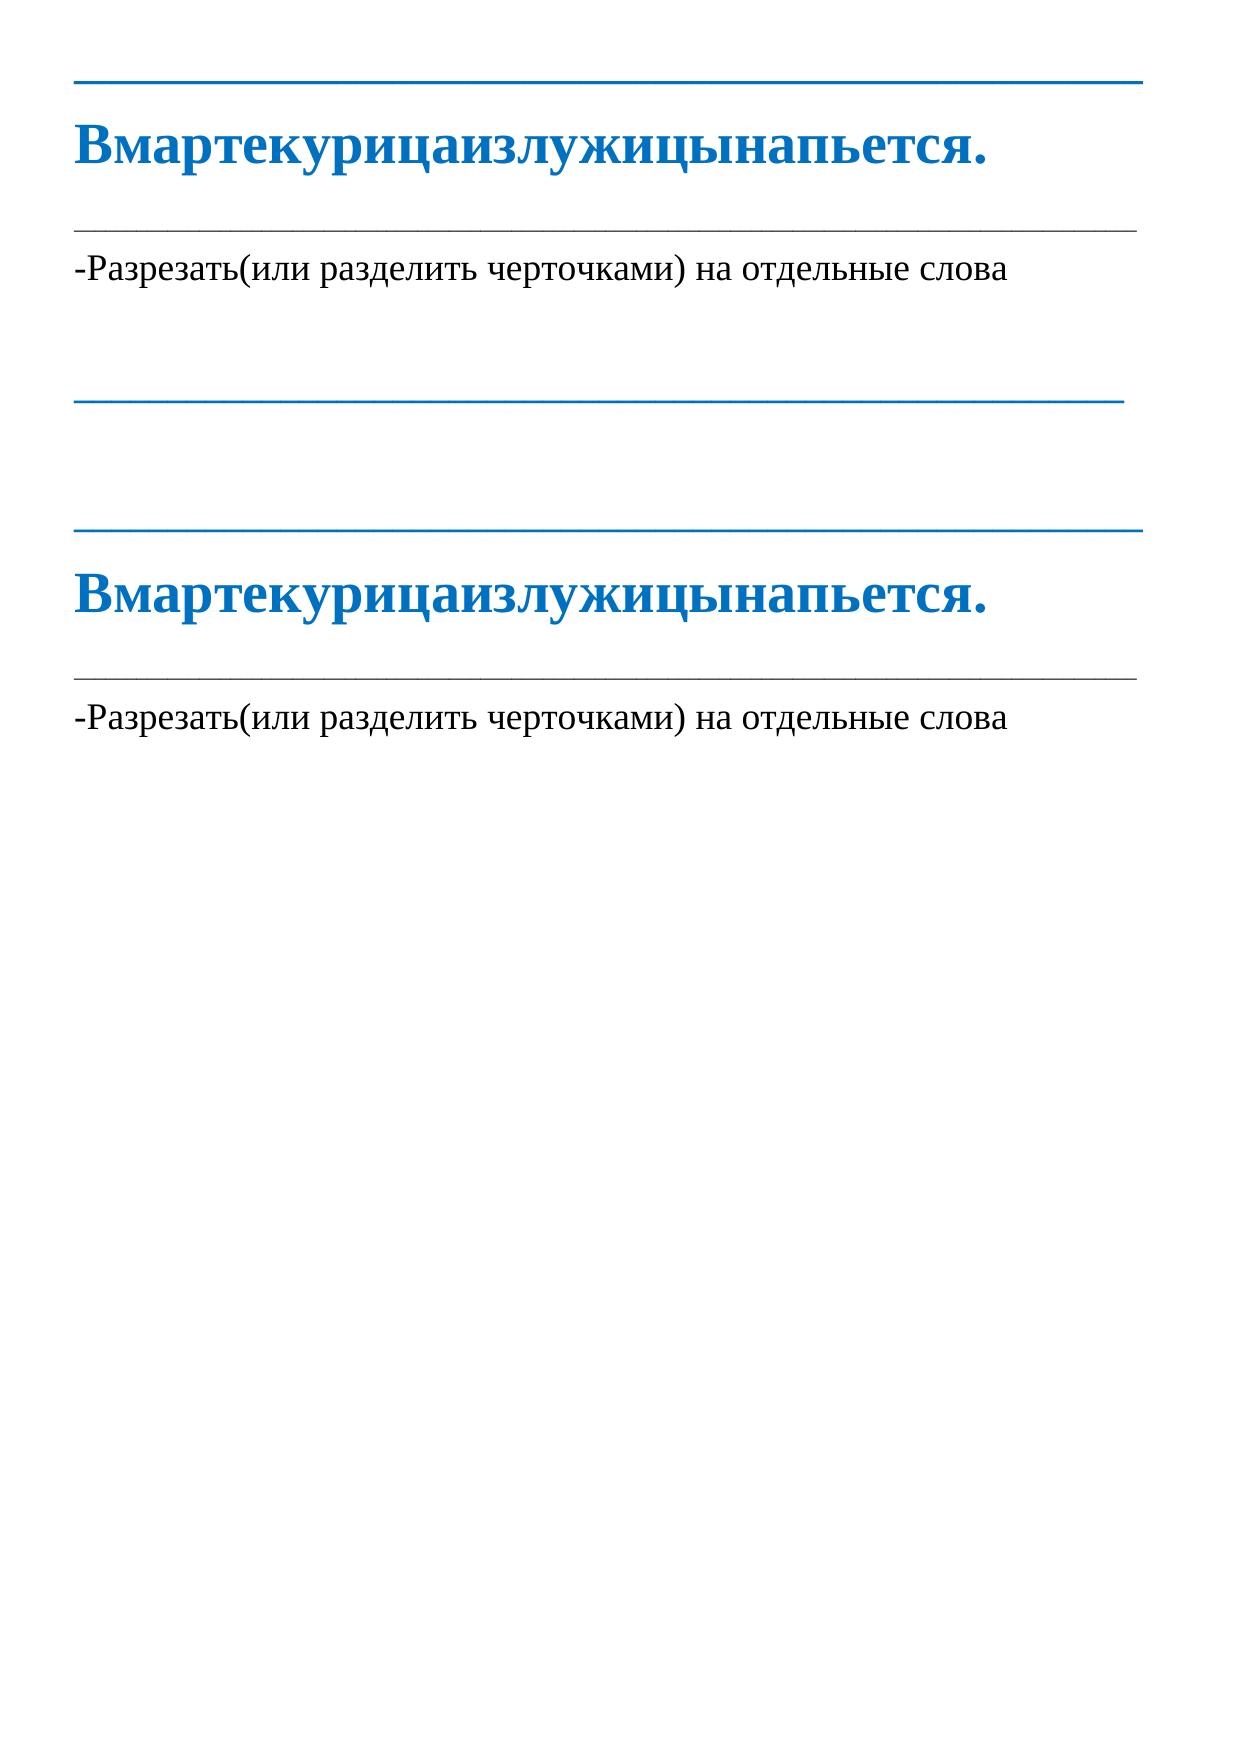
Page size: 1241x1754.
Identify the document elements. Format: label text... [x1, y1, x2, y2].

text ______________________________________________________________________________________________________ [74, 210, 1152, 234]
text _________________________________________________________ [74, 493, 1152, 536]
text Вмартекурицаизлужицынапьется. [74, 557, 1152, 624]
text -Разрезать(или разделить черточками) на отдельные слова [74, 246, 1152, 289]
text Вмартекурицаизлужицынапьется. [74, 109, 1152, 176]
text -Разрезать(или разделить черточками) на отдельные слова [74, 694, 1152, 737]
text _________________________________________________________ [74, 44, 1152, 87]
text ______________________________________________________________________________________________________ [74, 658, 1152, 682]
text ________________________________________________________ [74, 363, 1152, 407]
